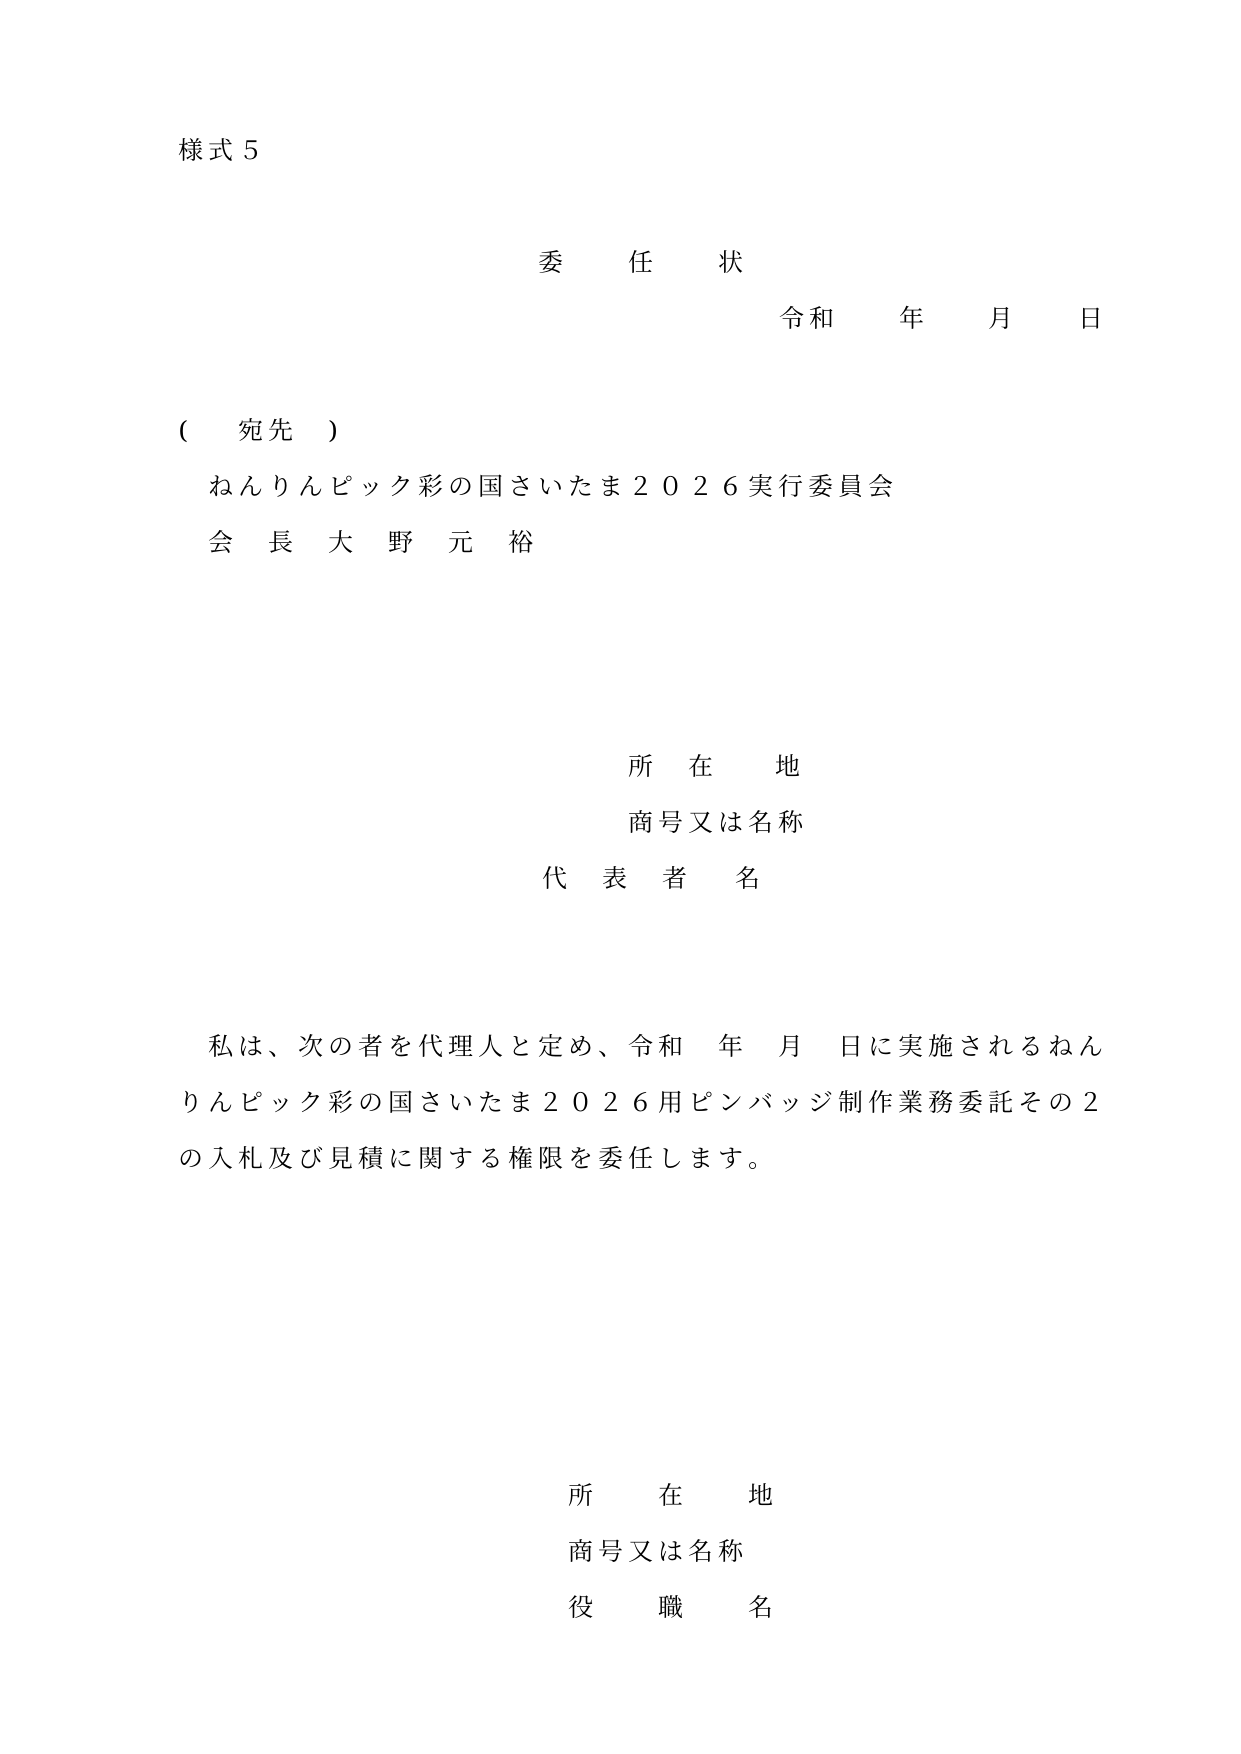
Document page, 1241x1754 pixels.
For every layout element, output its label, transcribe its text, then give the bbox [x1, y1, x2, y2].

text 私は、次の者を代理人と定め、令和 年 月 日に実施されるねんりんピック彩の国さいたま２０２６用ピンバッジ制作業務委託その２の入札及び見積に関する権限を委任します。 [179, 1017, 1109, 1185]
text 商号又は名称 [179, 1521, 1109, 1577]
text 所在地 [179, 737, 1109, 793]
text 様式５ [179, 120, 1109, 176]
text 委 任 状 [179, 232, 1109, 288]
text 役 職 名 [179, 1577, 1109, 1633]
text 会 長 大 野 元 裕 [179, 513, 1109, 569]
text (宛先) [179, 401, 1109, 457]
text 商号又は名称 [179, 793, 1109, 849]
text 所 在 地 [179, 1465, 1109, 1521]
text 代表者名 [179, 849, 1109, 905]
text 令和 年 月 日 [179, 288, 1109, 344]
text ねんりんピック彩の国さいたま２０２６実行委員会 [179, 457, 1109, 513]
